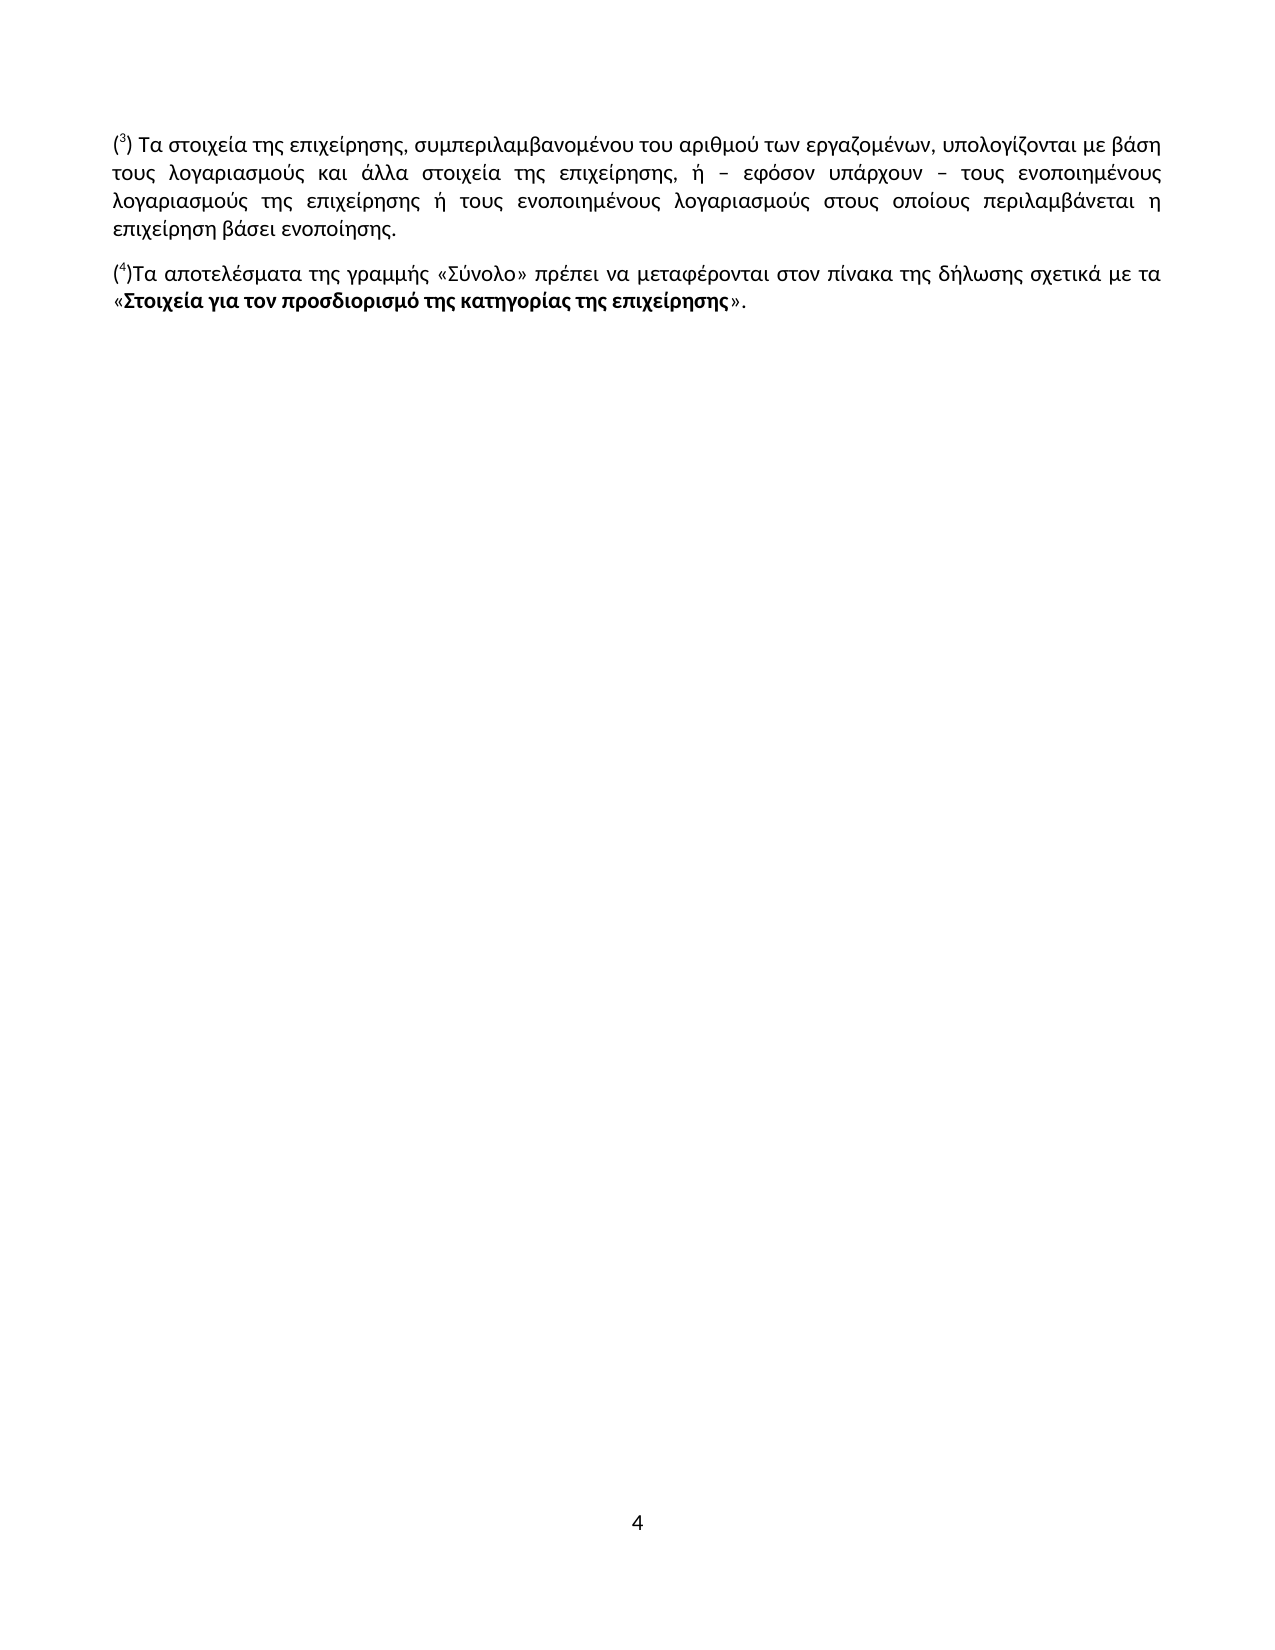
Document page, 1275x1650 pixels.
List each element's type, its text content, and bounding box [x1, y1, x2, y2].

text (3) Τα στοιχεία της επιχείρησης, συμπεριλαμβανομένου του αριθμού των εργαζομένων, υπολογίζονται με βάση τους λογαριασμούς και άλλα στοιχεία της επιχείρησης, ή – εφόσον υπάρχουν – τους ενοποιημένους λογαριασμούς της επιχείρησης ή τους ενοποιημένους λογαριασμούς στους οποίους περιλαμβάνεται η επιχείρηση βάσει ενοποίησης. [112, 130, 1163, 242]
text (4)Τα αποτελέσματα της γραμμής «Σύνολο» πρέπει να μεταφέρονται στον πίνακα της δήλωσης σχετικά με τα «Στοιχεία για τον προσδιορισμό της κατηγορίας της επιχείρησης». [112, 259, 1163, 315]
